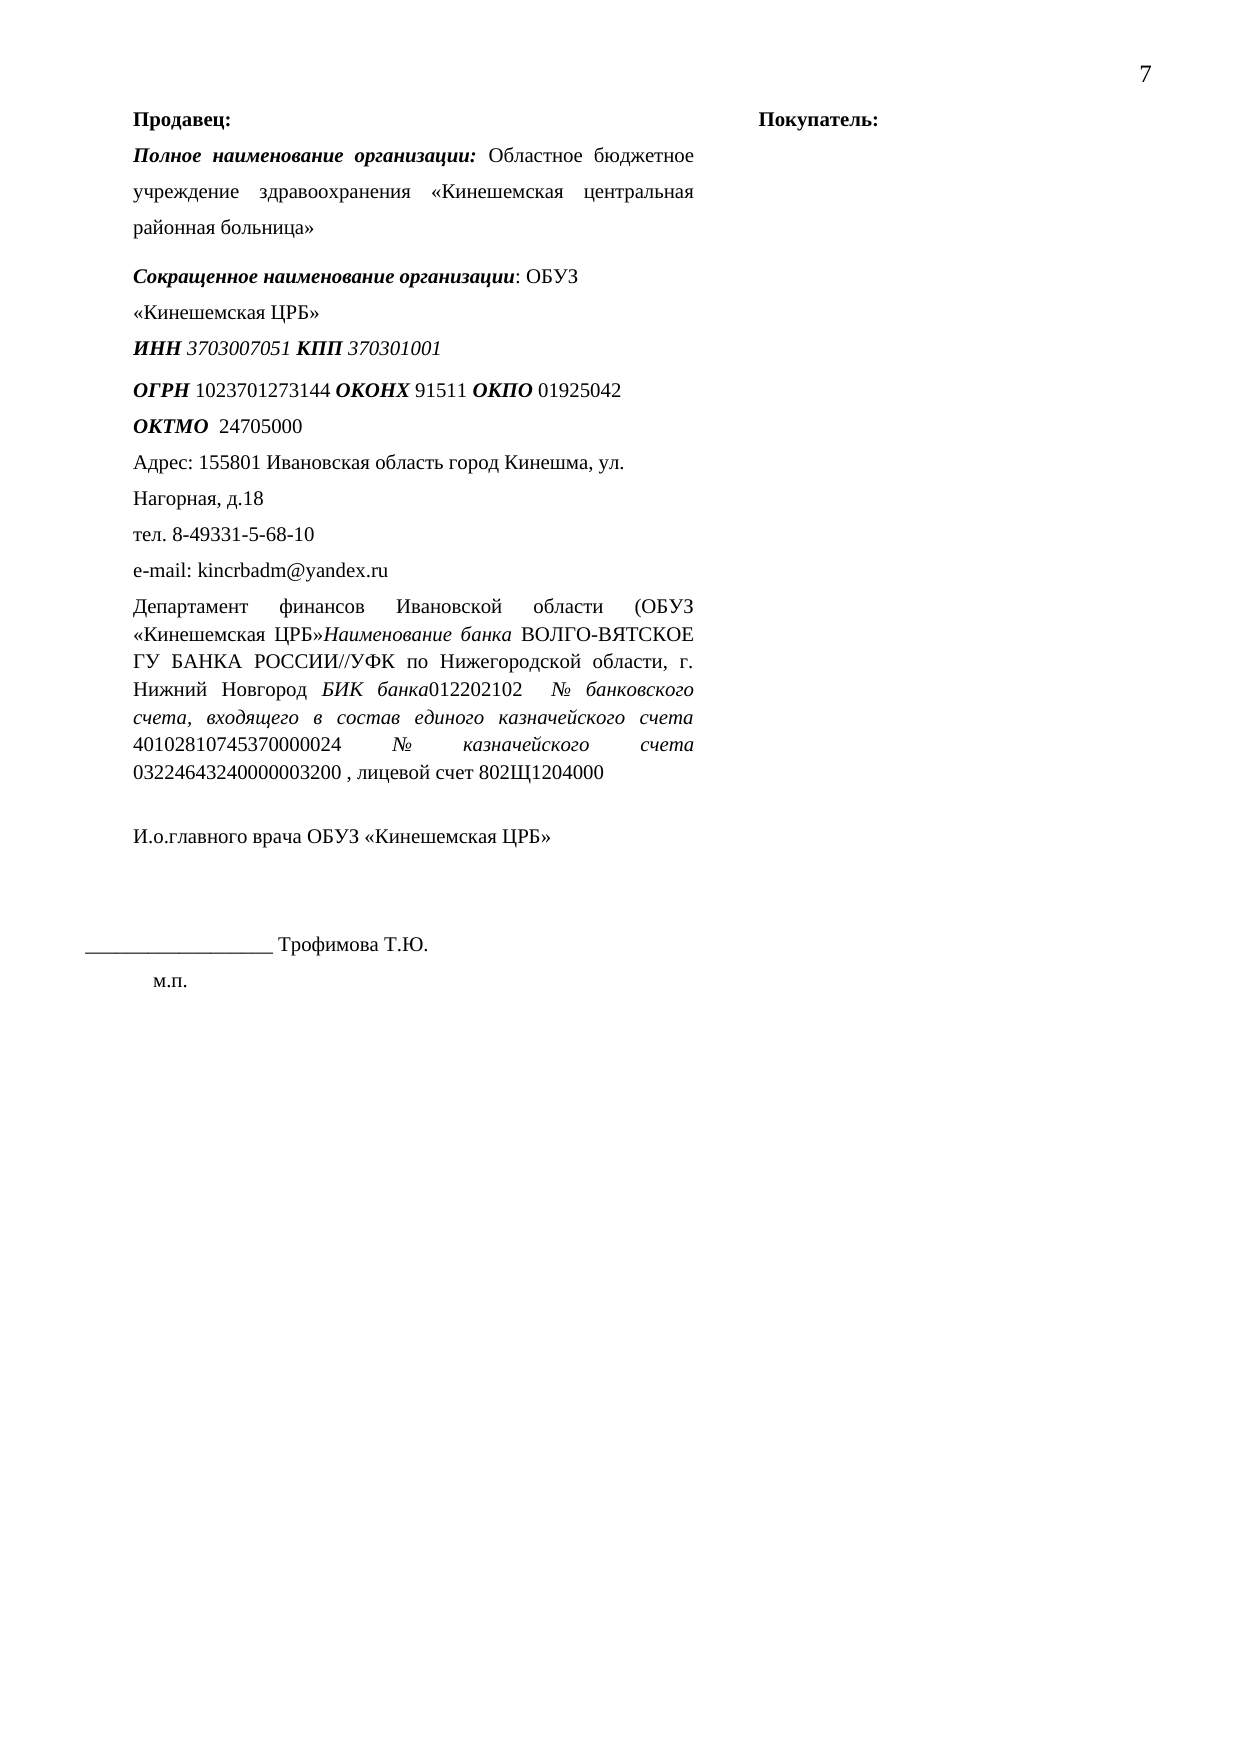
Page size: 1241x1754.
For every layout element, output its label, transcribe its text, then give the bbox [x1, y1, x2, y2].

table_header Продавец: Полное наименование организации: Областное бюджетное учреждение здравоохранения «Кинешемская центральная районная больница» Сокращенное наименование организации: ОБУЗ «Кинешемская ЦРБ» ИНН 3703007051 КПП 370301001 ОГРН 1023701273144 ОКОНХ 91511 ОКПО 01925042 ОКТМО 24705000 Адрес: 155801 Ивановская область город Кинешма, ул. Нагорная, д.18 тел. 8-49331-5-68-10 e-mail: kincrbadm@yandex.ru Департамент финансов Ивановской области (ОБУЗ «Кинешемская ЦРБ»Наименование банка ВОЛГО-ВЯТСКОЕ ГУ БАНКА РОССИИ//УФК по Нижегородской области, г. Нижний Новгород БИК банка012202102 № банковского счета, входящего в состав единого казначейского счета 40102810745370000024 № казначейского счета 03224643240000003200 , лицевой счет 802Щ1204000 И.о.главного врача ОБУЗ «Кинешемская ЦРБ» __________________ Трофимова Т.Ю. м.п. [104, 107, 724, 1006]
table_header Покупатель: [724, 107, 1196, 1006]
